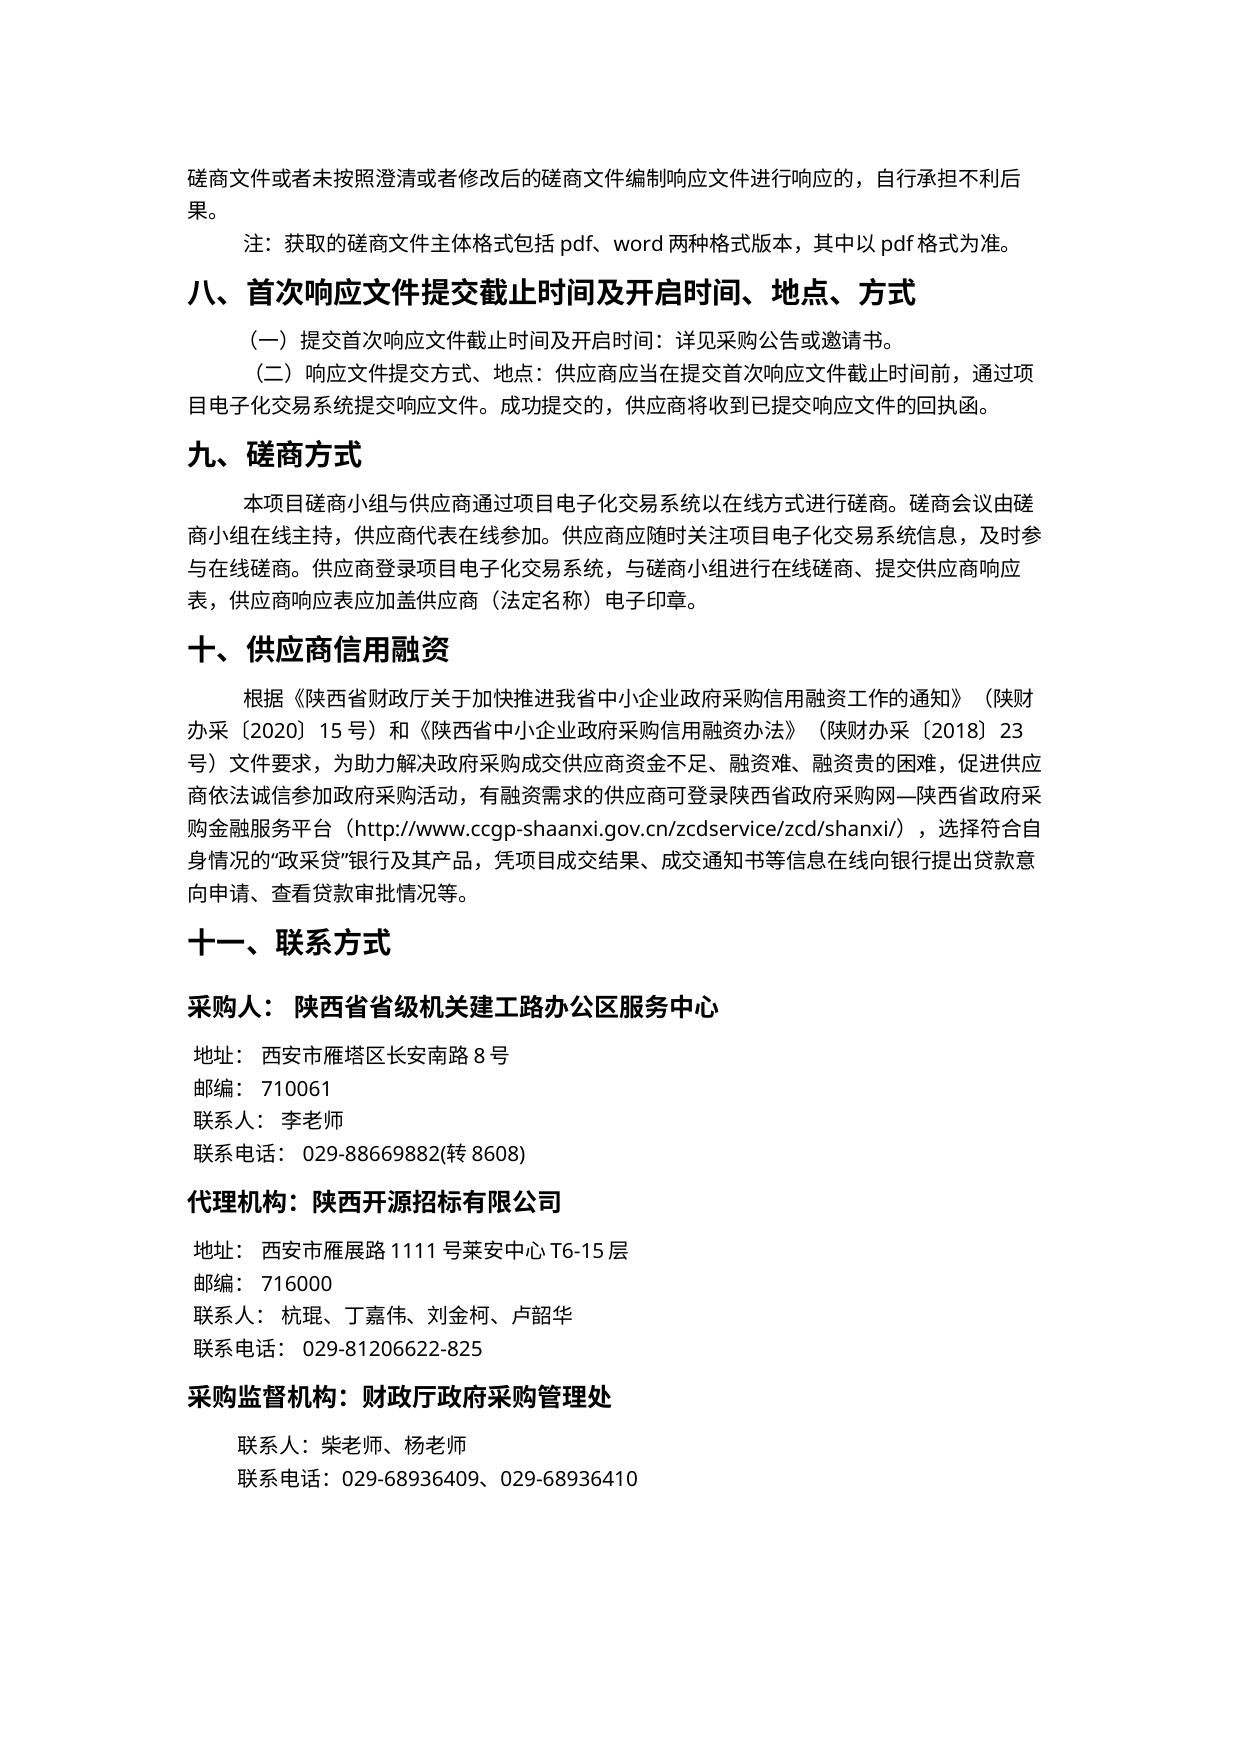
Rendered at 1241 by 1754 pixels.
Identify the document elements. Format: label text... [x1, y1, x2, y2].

text 九、磋商方式 [187, 422, 1053, 487]
text 联系人： 李老师 [187, 1104, 1053, 1137]
text 代理机构：陕西开源招标有限公司 [187, 1169, 1053, 1234]
text 邮编： 710061 [187, 1072, 1053, 1104]
text 根据《陕西省财政厅关于加快推进我省中小企业政府采购信用融资工作的通知》（陕财办采〔2020〕15 号）和《陕西省中小企业政府采购信用融资办法》（陕财办采〔2018〕23 号）文件要求，为助力解决政府采购成交供应商资金不足、融资难、融资贵的困难，促进供应商依法诚信参加政府采购活动，有融资需求的供应商可登录陕西省政府采购网—陕西省政府采购金融服务平台（http://www.ccgp-shaanxi.gov.cn/zcdservice/zcd/shanxi/），选择符合自身情况的“政采贷”银行及其产品，凭项目成交结果、成交通知书等信息在线向银行提出贷款意向申请、查看贷款审批情况等。 [187, 682, 1053, 909]
text 十一、联系方式 [187, 909, 1053, 974]
text 联系电话：029-68936409、029-68936410 [187, 1462, 1053, 1494]
text （一）提交首次响应文件截止时间及开启时间：详见采购公告或邀请书。 [187, 324, 1053, 357]
text 采购人： 陕西省省级机关建工路办公区服务中心 [187, 974, 1053, 1039]
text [187, 162, 1053, 227]
text 本项目磋商小组与供应商通过项目电子化交易系统以在线方式进行磋商。磋商会议由磋商小组在线主持，供应商代表在线参加。供应商应随时关注项目电子化交易系统信息，及时参与在线磋商。供应商登录项目电子化交易系统，与磋商小组进行在线磋商、提交供应商响应表，供应商响应表应加盖供应商（法定名称）电子印章。 [187, 487, 1053, 617]
text （二）响应文件提交方式、地点：供应商应当在提交首次响应文件截止时间前，通过项目电子化交易系统提交响应文件。成功提交的，供应商将收到已提交响应文件的回执函。 [187, 357, 1053, 422]
text 联系人：柴老师、杨老师 [187, 1429, 1053, 1462]
text 联系电话： 029-81206622-825 [187, 1332, 1053, 1364]
text 八、首次响应文件提交截止时间及开启时间、地点、方式 [187, 259, 1053, 324]
text 联系电话： 029-88669882(转8608) [187, 1137, 1053, 1169]
text 十、供应商信用融资 [187, 617, 1053, 682]
text 邮编： 716000 [187, 1267, 1053, 1299]
text 注：获取的磋商文件主体格式包括pdf、word两种格式版本，其中以pdf格式为准。 [187, 227, 1053, 259]
text 联系人： 杭琨、丁嘉伟、刘金柯、卢韶华 [187, 1299, 1053, 1332]
text 采购监督机构：财政厅政府采购管理处 [187, 1364, 1053, 1429]
text 地址： 西安市雁展路1111号莱安中心T6-15层 [187, 1234, 1053, 1267]
text 地址： 西安市雁塔区长安南路8号 [187, 1039, 1053, 1072]
